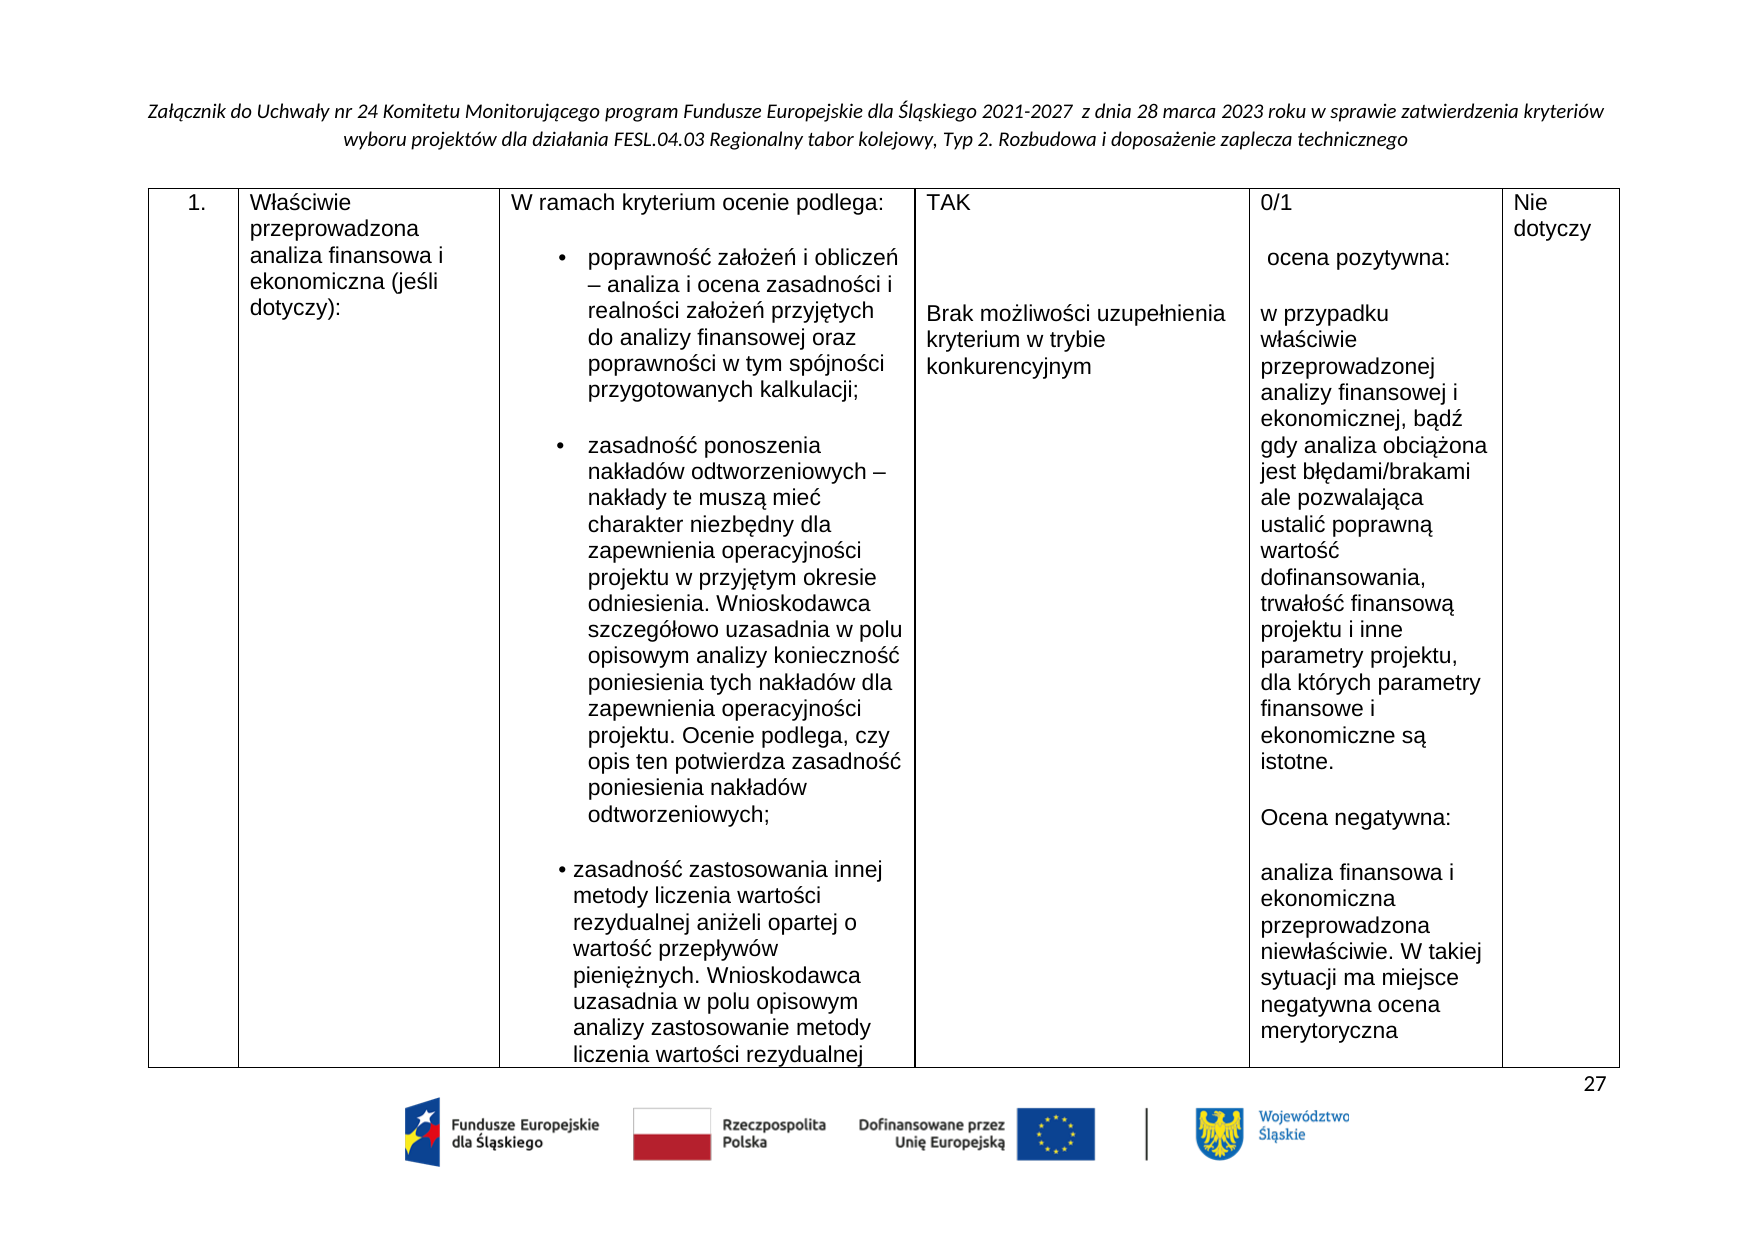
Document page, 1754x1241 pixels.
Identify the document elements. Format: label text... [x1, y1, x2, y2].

table_cell TAK Brak możliwości uzupełnienia kryterium w trybie konkurencyjnym [916, 189, 1249, 1067]
table_cell [149, 189, 238, 1067]
picture [405, 1097, 1349, 1167]
table_cell Właściwie przeprowadzona analiza finansowa i ekonomiczna (jeśli dotyczy): [239, 189, 499, 1067]
table_cell Nie dotyczy [1503, 189, 1619, 1067]
